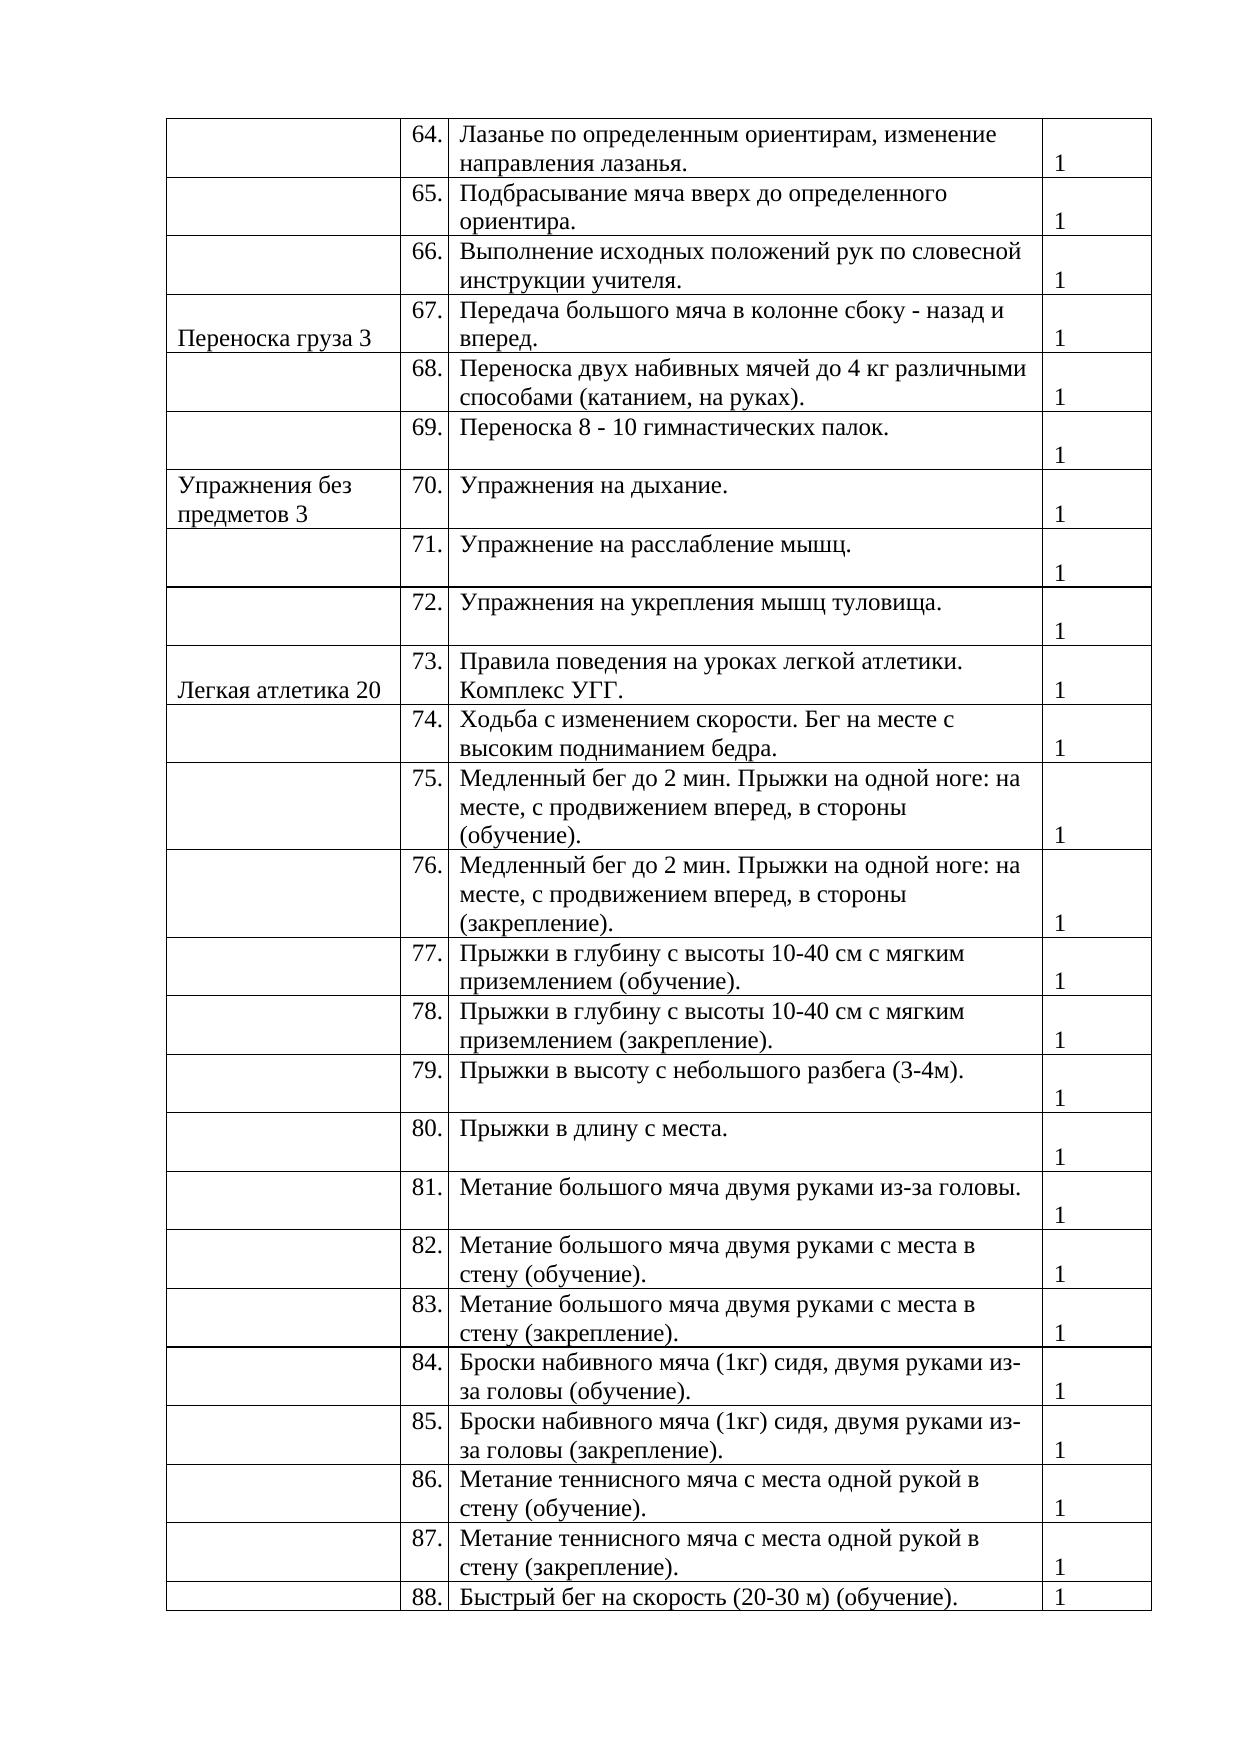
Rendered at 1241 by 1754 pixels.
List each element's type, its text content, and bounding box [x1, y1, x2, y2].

table_cell Упражнения без предметов 3 [167, 470, 400, 528]
table_cell [167, 588, 400, 645]
table_cell [167, 1230, 400, 1288]
table_cell 1 [1043, 470, 1151, 528]
table_cell [167, 178, 400, 235]
table_cell [401, 1289, 448, 1346]
table_cell 1 [1043, 236, 1151, 294]
table_cell 1 [1043, 1113, 1151, 1171]
table_cell [401, 763, 448, 849]
table_cell [401, 705, 448, 762]
table_cell [167, 1289, 400, 1346]
table_cell Подбрасывание мяча вверх до определенного ориентира. [449, 178, 1042, 235]
table_cell 1 [1043, 850, 1151, 937]
table_cell Лазанье по определенным ориентирам, изменение направления лазанья. [449, 119, 1042, 177]
table_cell [167, 1523, 400, 1581]
table_cell 1 [1043, 1289, 1151, 1346]
table_cell Упражнения на укрепления мышц туловища. [449, 588, 1042, 645]
table_cell [167, 236, 400, 294]
table_cell [401, 353, 448, 411]
table_cell [401, 938, 448, 995]
table_cell [167, 1582, 400, 1610]
table_cell Легкая атлетика 20 [167, 646, 400, 703]
table_cell Прыжки в глубину с высоты 10-40 см с мягким приземлением (обучение). [449, 938, 1042, 995]
table_cell 1 [1043, 353, 1151, 411]
table_cell 1 [1043, 996, 1151, 1054]
table_cell 1 [1043, 529, 1151, 586]
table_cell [449, 1582, 1042, 1610]
table_cell [401, 529, 448, 586]
table_cell [401, 295, 448, 352]
table_cell [401, 1465, 448, 1522]
table_cell 1 [1043, 938, 1151, 995]
table_cell Переноска 8 - 10 гимнастических палок. [449, 412, 1042, 469]
table_cell Переноска двух набивных мячей до 4 кг различными способами (катанием, на руках). [449, 353, 1042, 411]
table_cell [167, 938, 400, 995]
table_cell Броски набивного мяча (1кг) сидя, двумя руками из-за головы (закрепление). [449, 1406, 1042, 1463]
table_cell [167, 353, 400, 411]
table_cell [401, 588, 448, 645]
table_cell [167, 1055, 400, 1112]
table_cell Упражнения на дыхание. [449, 470, 1042, 528]
table_cell [401, 236, 448, 294]
table_cell [401, 470, 448, 528]
table_cell 1 [1043, 412, 1151, 469]
table_cell Выполнение исходных положений рук по словесной инструкции учителя. [449, 236, 1042, 294]
table_cell Прыжки в глубину с высоты 10-40 см с мягким приземлением (закрепление). [449, 996, 1042, 1054]
table_cell Прыжки в длину с места. [449, 1113, 1042, 1171]
table_cell [167, 1172, 400, 1229]
table_cell [167, 705, 400, 762]
table_cell [401, 646, 448, 703]
table_cell Метание большого мяча двумя руками с места в стену (закрепление). [449, 1289, 1042, 1346]
table_cell [167, 119, 400, 177]
table_cell Ходьба с изменением скорости. Бег на месте с высоким подниманием бедра. [449, 705, 1042, 762]
table_cell Метание теннисного мяча с места одной рукой в стену (закрепление). [449, 1523, 1042, 1581]
table_cell Метание большого мяча двумя руками из-за головы. [449, 1172, 1042, 1229]
table_cell [167, 1113, 400, 1171]
table_cell [401, 1230, 448, 1288]
table_cell 1 [1043, 295, 1151, 352]
table_cell [401, 119, 448, 177]
table_cell Медленный бег до 2 мин. Прыжки на одной ноге: на месте, с продвижением вперед, в стороны (обучение). [449, 763, 1042, 849]
table_cell [401, 1406, 448, 1463]
table_cell [167, 763, 400, 849]
table_cell 1 [1043, 178, 1151, 235]
table_cell [401, 178, 448, 235]
table_cell 1 [1043, 1348, 1151, 1405]
table_cell [401, 1055, 448, 1112]
table_cell [401, 1582, 448, 1610]
table_cell Передача большого мяча в колонне сбоку - назад и вперед. [449, 295, 1042, 352]
table_cell Прыжки в высоту с небольшого разбега (3-4м). [449, 1055, 1042, 1112]
table_cell 1 [1043, 1465, 1151, 1522]
table_cell 1 [1043, 1523, 1151, 1581]
table_cell Упражнение на расслабление мышц. [449, 529, 1042, 586]
table_cell Метание большого мяча двумя руками с места в стену (обучение). [449, 1230, 1042, 1288]
table_cell 1 [1043, 1582, 1151, 1610]
table_cell [167, 850, 400, 937]
table_cell 1 [1043, 588, 1151, 645]
table_cell 1 [1043, 705, 1151, 762]
table_cell Правила поведения на уроках легкой атлетики. Комплекс УГГ. [449, 646, 1042, 703]
table_cell Медленный бег до 2 мин. Прыжки на одной ноге: на месте, с продвижением вперед, в стороны (закрепление). [449, 850, 1042, 937]
table_cell 1 [1043, 646, 1151, 703]
table_cell 1 [1043, 1172, 1151, 1229]
table_cell 1 [1043, 1406, 1151, 1463]
table_cell [401, 1113, 448, 1171]
table_cell Метание теннисного мяча с места одной рукой в стену (обучение). [449, 1465, 1042, 1522]
table_cell Броски набивного мяча (1кг) сидя, двумя руками из-за головы (обучение). [449, 1348, 1042, 1405]
table_cell [167, 1465, 400, 1522]
table_cell [167, 1406, 400, 1463]
table_cell 1 [1043, 1055, 1151, 1112]
table_cell [401, 412, 448, 469]
table_cell Переноска груза 3 [167, 295, 400, 352]
table_cell 1 [1043, 1230, 1151, 1288]
table_cell 1 [1043, 119, 1151, 177]
table_cell [167, 1348, 400, 1405]
table_cell [167, 529, 400, 586]
table_cell [401, 996, 448, 1054]
table_cell [401, 1348, 448, 1405]
table_cell [167, 996, 400, 1054]
table_cell [401, 850, 448, 937]
table_cell [167, 412, 400, 469]
table_cell [401, 1172, 448, 1229]
table_cell 1 [1043, 763, 1151, 849]
table_cell [401, 1523, 448, 1581]
